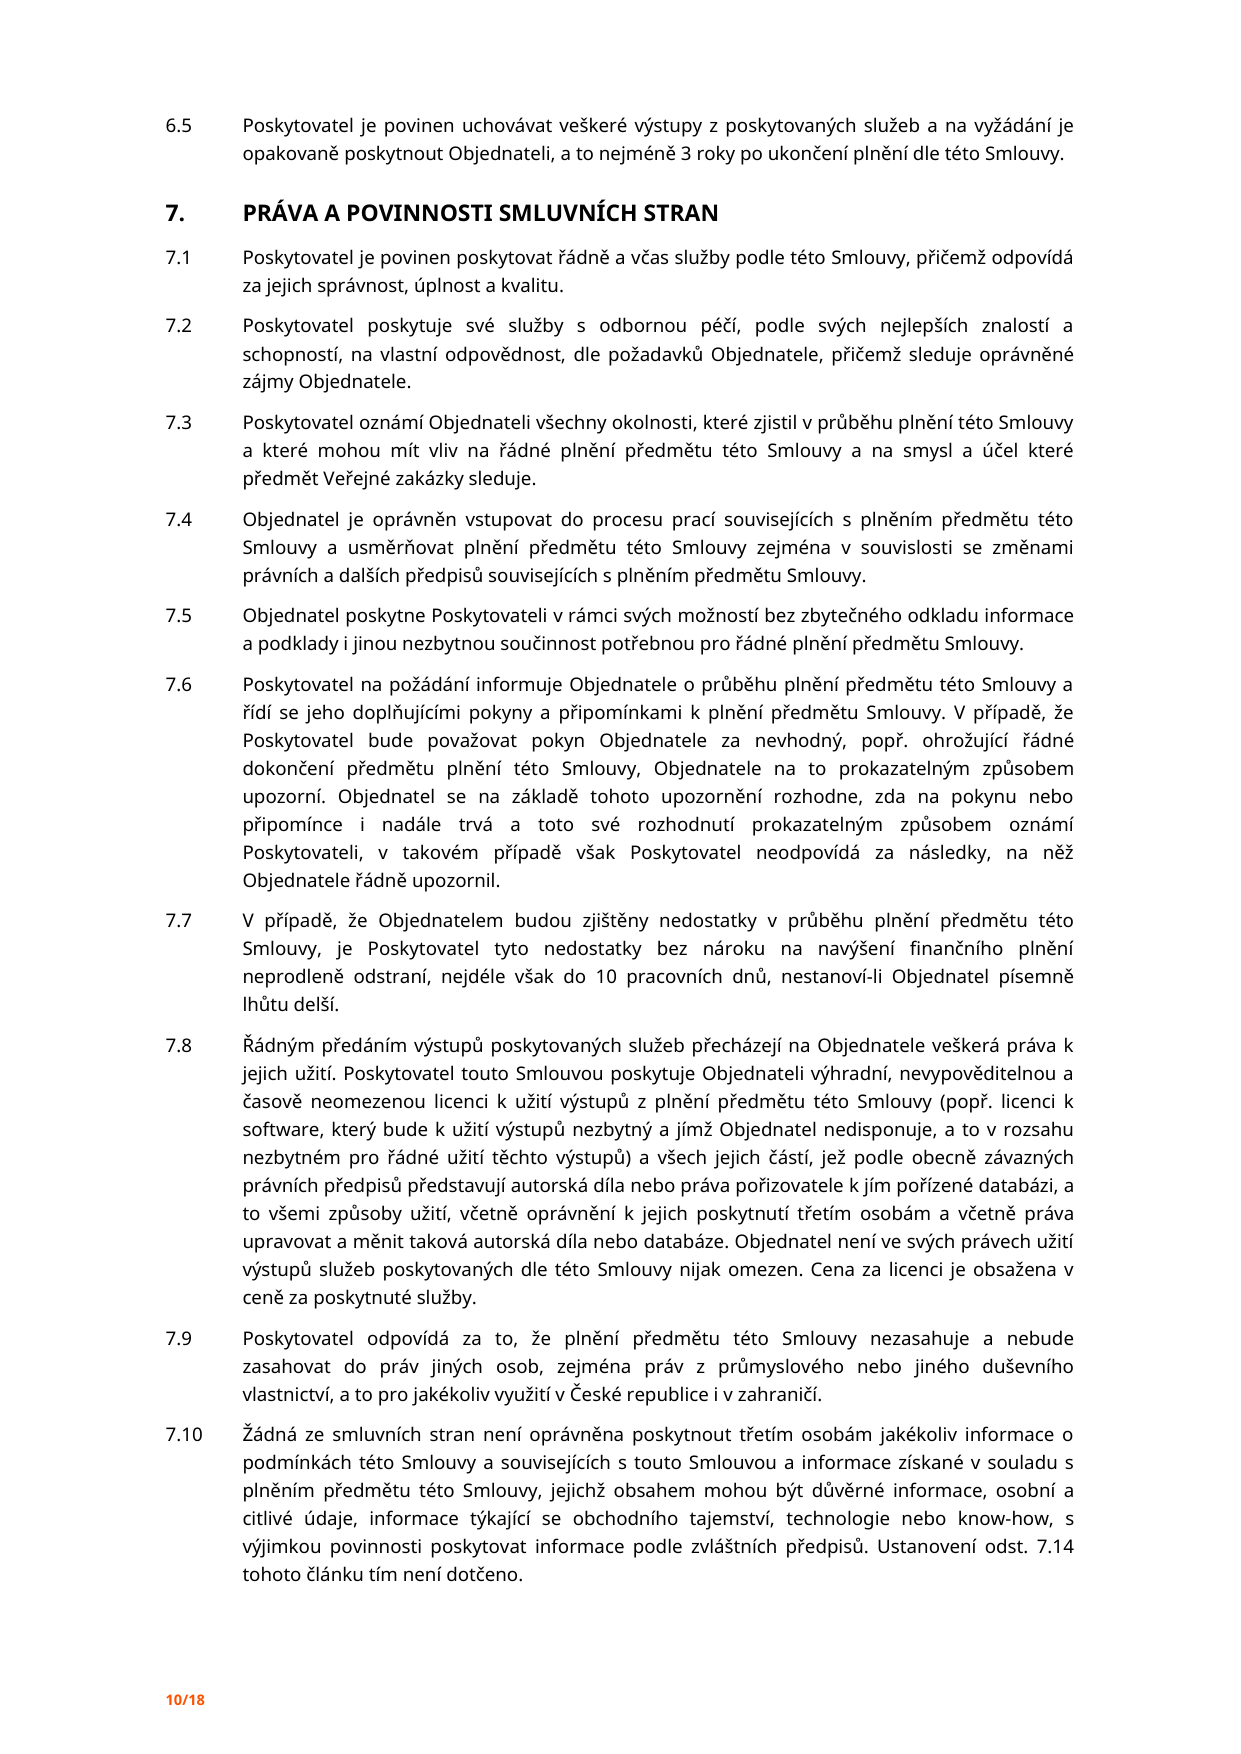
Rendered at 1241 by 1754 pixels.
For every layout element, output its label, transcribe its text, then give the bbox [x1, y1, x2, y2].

text Žádná ze smluvních stran není oprávněna poskytnout třetím osobám jakékoliv informace o podmínkách této Smlouvy a souvisejících s touto Smlouvou a informace získané v souladu s plněním předmětu této Smlouvy, jejichž obsahem mohou být důvěrné informace, osobní a citlivé údaje, informace týkající se obchodního tajemství, technologie nebo know-how, s výjimkou povinnosti poskytovat informace podle zvláštních předpisů. Ustanovení odst. 7.14 tohoto článku tím není dotčeno. [165, 1422, 1075, 1587]
text V případě, že Objednatelem budou zjištěny nedostatky v průběhu plnění předmětu této Smlouvy, je Poskytovatel tyto nedostatky bez nároku na navýšení finančního plnění neprodleně odstraní, nejdéle však do 10 pracovních dnů, nestanoví-li Objednatel písemně lhůtu delší. [165, 908, 1075, 1017]
text Objednatel je oprávněn vstupovat do procesu prací souvisejících s plněním předmětu této Smlouvy a usměrňovat plnění předmětu této Smlouvy zejména v souvislosti se změnami právních a dalších předpisů souvisejících s plněním předmětu Smlouvy. [165, 506, 1075, 587]
text Poskytovatel odpovídá za to, že plnění předmětu této Smlouvy nezasahuje a nebude zasahovat do práv jiných osob, zejména práv z průmyslového nebo jiného duševního vlastnictví, a to pro jakékoliv využití v České republice i v zahraničí. [165, 1325, 1075, 1407]
text Poskytovatel oznámí Objednateli všechny okolnosti, které zjistil v průběhu plnění této Smlouvy a které mohou mít vliv na řádné plnění předmětu této Smlouvy a na smysl a účel které předmět Veřejné zakázky sleduje. [165, 409, 1075, 491]
text Objednatel poskytne Poskytovateli v rámci svých možností bez zbytečného odkladu informace a podklady i jinou nezbytnou součinnost potřebnou pro řádné plnění předmětu Smlouvy. [165, 602, 1075, 656]
text Poskytovatel je povinen poskytovat řádně a včas služby podle této Smlouvy, přičemž odpovídá za jejich správnost, úplnost a kvalitu. [165, 244, 1075, 298]
text Řádným předáním výstupů poskytovaných služeb přecházejí na Objednatele veškerá práva k jejich užití. Poskytovatel touto Smlouvou poskytuje Objednateli výhradní, nevypověditelnou a časově neomezenou licenci k užití výstupů z plnění předmětu této Smlouvy (popř. licenci k software, který bude k užití výstupů nezbytný a jímž Objednatel nedisponuje, a to v rozsahu nezbytném pro řádné užití těchto výstupů) a všech jejich částí, jež podle obecně závazných právních předpisů představují autorská díla nebo práva pořizovatele k jím pořízené databázi, a to všemi způsoby užití, včetně oprávnění k jejich poskytnutí třetím osobám a včetně práva upravovat a měnit taková autorská díla nebo databáze. Objednatel není ve svých právech užití výstupů služeb poskytovaných dle této Smlouvy nijak omezen. Cena za licenci je obsažena v ceně za poskytnuté služby. [165, 1032, 1075, 1310]
text Práva a povinnosti smluvních stran [165, 197, 1075, 229]
text Poskytovatel poskytuje své služby s odbornou péčí, podle svých nejlepších znalostí a schopností, na vlastní odpovědnost, dle požadavků Objednatele, přičemž sleduje oprávněné zájmy Objednatele. [165, 313, 1075, 394]
text Poskytovatel na požádání informuje Objednatele o průběhu plnění předmětu této Smlouvy a řídí se jeho doplňujícími pokyny a připomínkami k plnění předmětu Smlouvy. V případě, že Poskytovatel bude považovat pokyn Objednatele za nevhodný, popř. ohrožující řádné dokončení předmětu plnění této Smlouvy, Objednatele na to prokazatelným způsobem upozorní. Objednatel se na základě tohoto upozornění rozhodne, zda na pokynu nebo připomínce i nadále trvá a toto své rozhodnutí prokazatelným způsobem oznámí Poskytovateli, v takovém případě však Poskytovatel neodpovídá za následky, na něž Objednatele řádně upozornil. [165, 671, 1075, 893]
text Poskytovatel je povinen uchovávat veškeré výstupy z poskytovaných služeb a na vyžádání je opakovaně poskytnout Objednateli, a to nejméně 3 roky po ukončení plnění dle této Smlouvy. [165, 112, 1075, 166]
